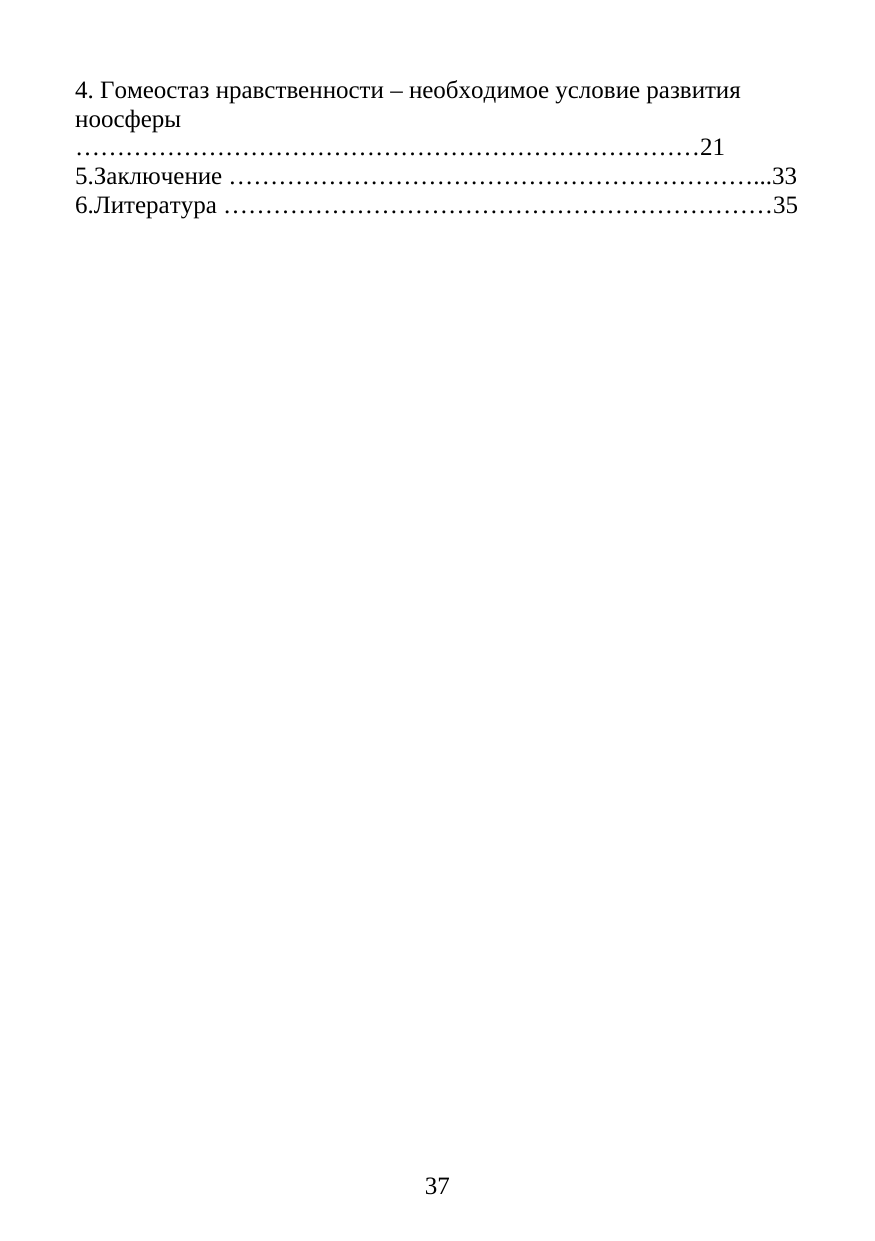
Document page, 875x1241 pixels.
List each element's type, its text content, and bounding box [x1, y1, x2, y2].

text 4. Гомеостаз нравственности – необходимое условие развития ноосферы …………………………………………………………………21 [75, 75, 799, 161]
text 5.Заключение ………………………………………………………...33 [75, 161, 799, 190]
text 6.Литература …………………………………………………………35 [75, 190, 799, 219]
